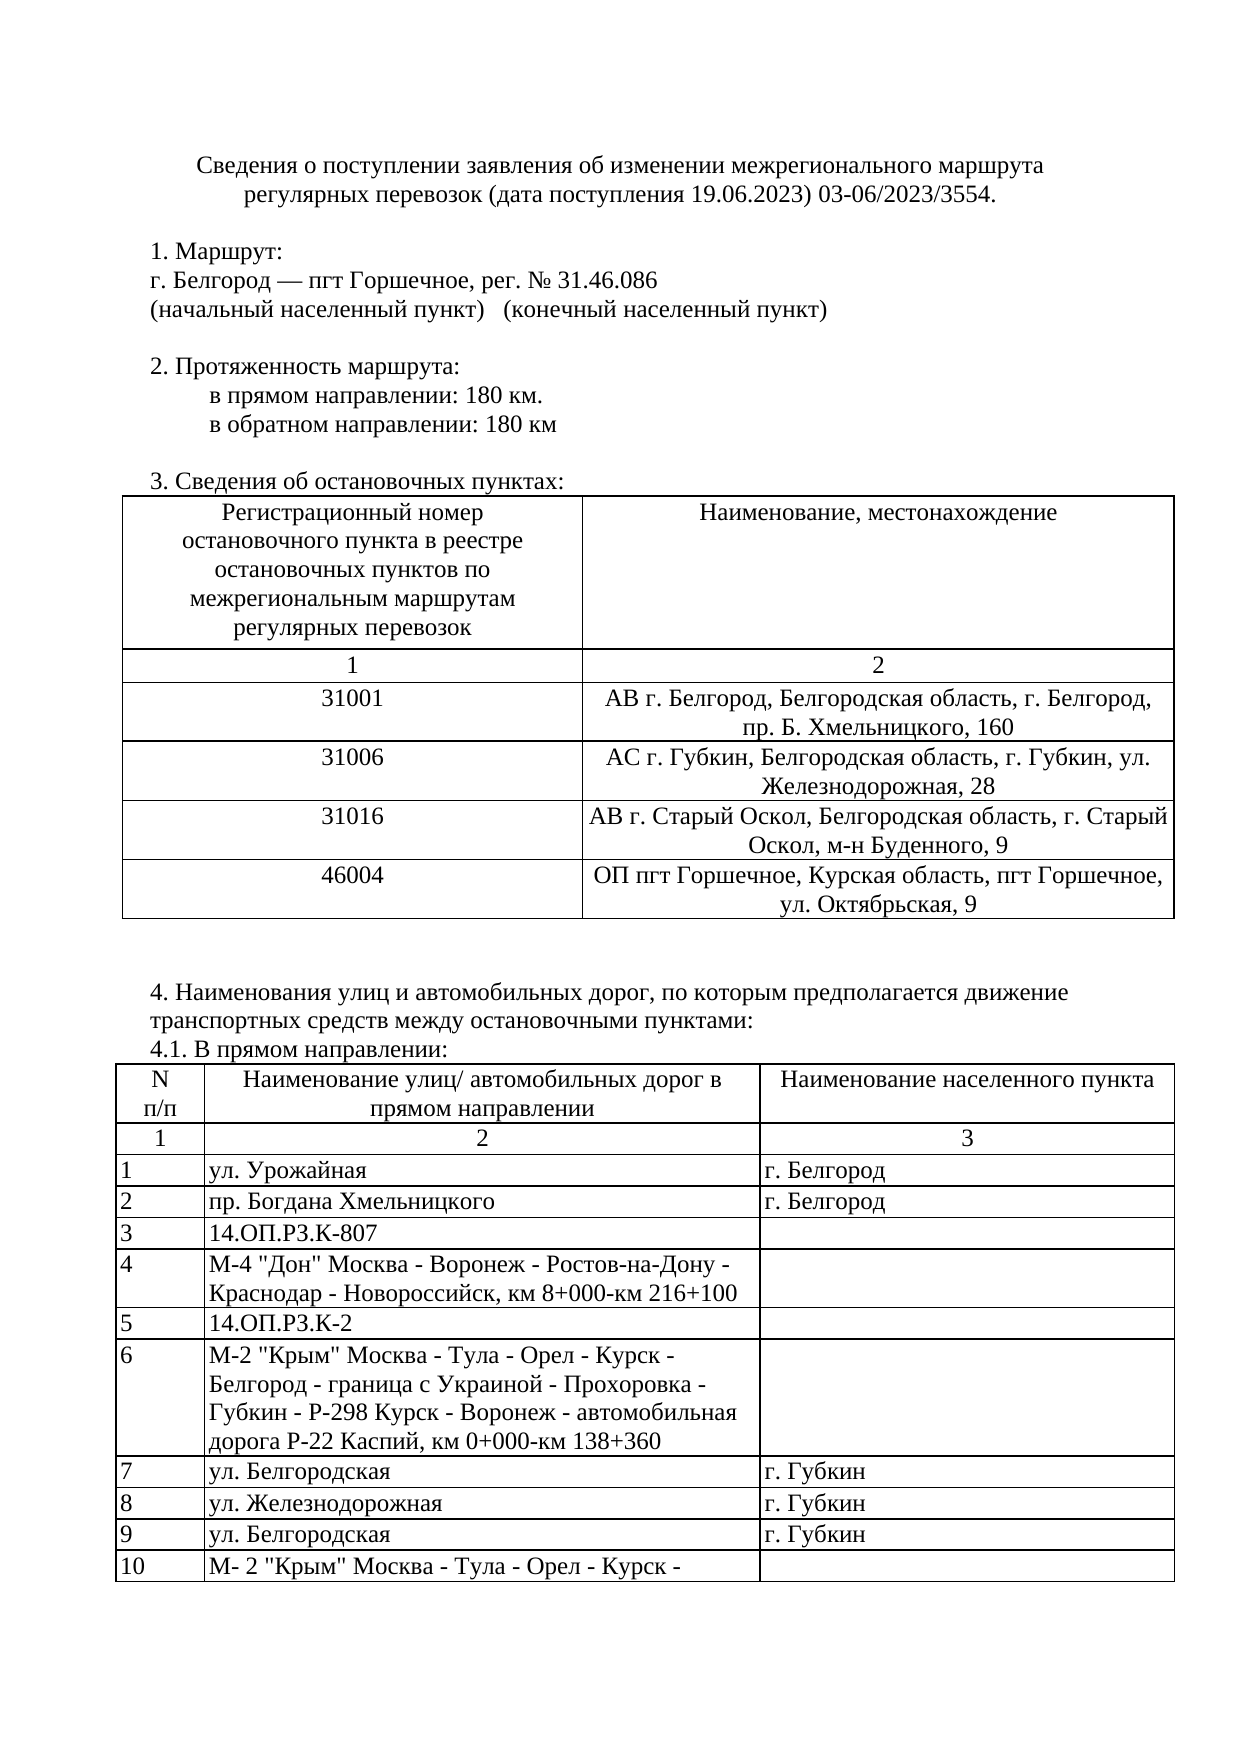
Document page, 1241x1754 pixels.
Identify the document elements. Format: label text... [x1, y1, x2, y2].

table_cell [205, 1551, 759, 1581]
table_cell М-4 "Дон" Москва - Воронеж - Ростов-на-Дону - Краснодар - Новороссийск, км 8+000-км 216+100 [205, 1250, 759, 1307]
table_cell АВ г. Старый Оскол, Белгородская область, г. Старый Оскол, м-н Буденного, 9 [583, 801, 1173, 858]
table_cell пр. Богдана Хмельницкого [205, 1187, 759, 1216]
table_cell 1 [117, 1155, 204, 1185]
table_cell 3 [761, 1124, 1174, 1153]
text в обратном направлении: 180 км [150, 409, 1090, 437]
table_header Наименование, местонахождение [583, 497, 1173, 648]
text 4. Наименования улиц и автомобильных дорог, по которым предполагается движение транспортных средств между остановочными пунктами: [150, 977, 1090, 1034]
text 2. Протяженность маршрута: [150, 351, 1090, 380]
text 4.1. В прямом направлении: [150, 1034, 1090, 1063]
table_cell [761, 1340, 1174, 1455]
table_cell 8 [117, 1488, 204, 1518]
table_cell ул. Белгородская [205, 1457, 759, 1486]
table_cell 2 [117, 1187, 204, 1216]
table_cell 9 [117, 1520, 204, 1549]
table_cell [761, 1308, 1174, 1338]
table_cell г. Губкин [761, 1520, 1174, 1549]
table_cell 2 [205, 1124, 759, 1153]
table_cell 31016 [123, 801, 582, 858]
table_cell г. Губкин [761, 1488, 1174, 1518]
text (начальный населенный пункт) (конечный населенный пункт) [150, 294, 1090, 322]
table_cell 14.ОП.РЗ.К-807 [205, 1218, 759, 1248]
table_header Наименование улиц/ автомобильных дорог в прямом направлении [205, 1065, 759, 1122]
table_cell 3 [117, 1218, 204, 1248]
table_cell 5 [117, 1308, 204, 1338]
table_header N п/п [117, 1065, 204, 1122]
table_header Регистрационный номер остановочного пункта в реестре остановочных пунктов по межрегиональным маршрутам регулярных перевозок [123, 497, 582, 648]
table_cell 31001 [123, 683, 582, 740]
text 3. Сведения об остановочных пунктах: [150, 466, 1090, 495]
table_cell 14.ОП.РЗ.К-2 [205, 1308, 759, 1338]
table_cell АС г. Губкин, Белгородская область, г. Губкин, ул. Железнодорожная, 28 [583, 742, 1173, 799]
table_cell 4 [117, 1250, 204, 1307]
table_cell [761, 1250, 1174, 1307]
text г. Белгород — пгт Горшечное, рег. № 31.46.086 [150, 265, 1090, 294]
table_cell 1 [123, 650, 582, 681]
table_cell 7 [117, 1457, 204, 1486]
table_cell АВ г. Белгород, Белгородская область, г. Белгород, пр. Б. Хмельницкого, 160 [583, 683, 1173, 740]
table_cell 6 [117, 1340, 204, 1455]
table_cell 31006 [123, 742, 582, 799]
text в прямом направлении: 180 км. [150, 380, 1090, 409]
text 1. Маршрут: [150, 236, 1090, 265]
table_header Наименование населенного пункта [761, 1065, 1174, 1122]
table_cell 10 [117, 1551, 204, 1581]
table_cell 2 [583, 650, 1173, 681]
table_cell 46004 [123, 860, 582, 918]
table_cell ул. Железнодорожная [205, 1488, 759, 1518]
table_cell М-2 "Крым" Москва - Тула - Орел - Курск - Белгород - граница с Украиной - Прохоровка - Губкин - Р-298 Курск - Воронеж - автомобильная дорога Р-22 Каспий, км 0+000-км 138+360 [205, 1340, 759, 1455]
text Сведения о поступлении заявления об изменении межрегионального маршрута регулярных перевозок (дата поступления 19.06.2023) 03-06/2023/3554. [150, 150, 1090, 207]
table_cell г. Губкин [761, 1457, 1174, 1486]
table_cell [761, 1218, 1174, 1248]
table_cell ОП пгт Горшечное, Курская область, пгт Горшечное, ул. Октябрьская, 9 [583, 860, 1173, 918]
table_cell г. Белгород [761, 1187, 1174, 1216]
table_cell г. Белгород [761, 1155, 1174, 1185]
table_cell [761, 1551, 1174, 1581]
table_cell ул. Урожайная [205, 1155, 759, 1185]
table_cell ул. Белгородская [205, 1520, 759, 1549]
table_cell 1 [117, 1124, 204, 1153]
